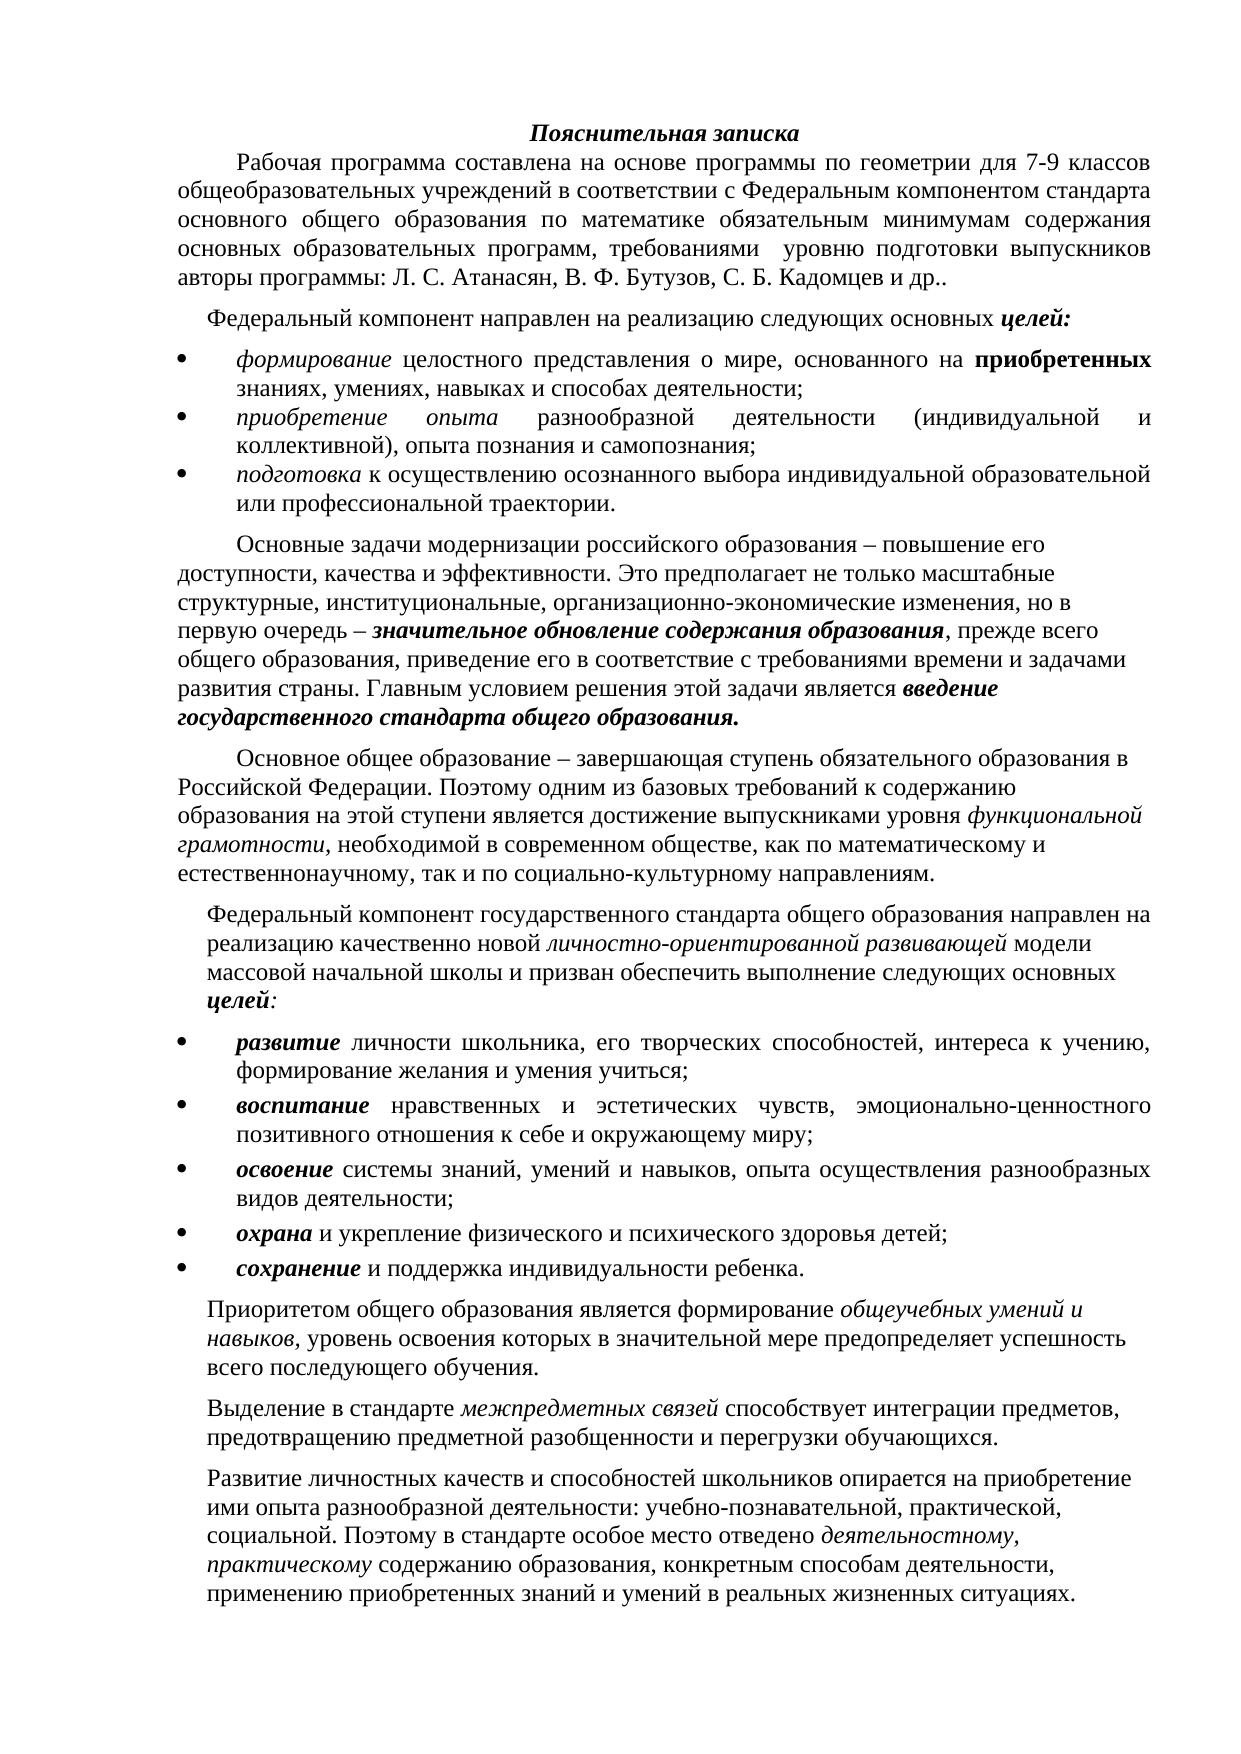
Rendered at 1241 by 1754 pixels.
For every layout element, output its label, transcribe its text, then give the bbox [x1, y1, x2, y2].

list формирование целостного представления о мире, основанного на приобретенных знаниях, умениях, навыках и способах деятельности; [177, 344, 1152, 402]
list приобретение опыта разнообразной деятельности (индивидуальной и коллективной), опыта познания и самопознания; [177, 402, 1152, 459]
text Основное общее образование – завершающая ступень обязательного образования в Российской Федерации. Поэтому одним из базовых требований к содержанию образования на этой ступени является достижение выпускниками уровня функциональной грамотности, необходимой в современном обществе, как по математическому и естественнонаучному, так и по социально-культурному направлениям. [177, 743, 1152, 887]
list развитие личности школьника, его творческих способностей, интереса к учению, формирование желания и умения учиться; [177, 1027, 1152, 1084]
text Федеральный компонент государственного стандарта общего образования направлен на реализацию качественно новой личностно-ориентированной развивающей модели массовой начальной школы и призван обеспечить выполнение следующих основных целей: [207, 899, 1152, 1014]
text Основные задачи модернизации российского образования – повышение его доступности, качества и эффективности. Это предполагает не только масштабные структурные, институциональные, организационно-экономические изменения, но в первую очередь – значительное обновление содержания образования, прежде всего общего образования, приведение его в соответствие с требованиями времени и задачами развития страны. Главным условием решения этой задачи является введение государственного стандарта общего образования. [177, 529, 1152, 731]
text Рабочая программа составлена на основе программы по геометрии для 7-9 классов общеобразовательных учреждений в соответствии с Федеральным компонентом стандарта основного общего образования по математике обязательным минимумам содержания основных образовательных программ, требованиями уровню подготовки выпускников авторы программы: Л. С. Атанасян, В. Ф. Бутузов, С. Б. Кадомцев и др.. [177, 147, 1152, 291]
list подготовка к осуществлению осознанного выбора индивидуальной образовательной или профессиональной траектории. [177, 459, 1152, 517]
text Федеральный компонент направлен на реализацию следующих основных целей: [207, 303, 1152, 332]
list охрана и укрепление физического и психического здоровья детей; [177, 1218, 1152, 1247]
text Развитие личностных качеств и способностей школьников опирается на приобретение ими опыта разнообразной деятельности: учебно-познавательной, практической, социальной. Поэтому в стандарте особое место отведено деятельностному, практическому содержанию образования, конкретным способам деятельности, применению приобретенных знаний и умений в реальных жизненных ситуациях. [207, 1463, 1152, 1607]
list воспитание нравственных и эстетических чувств, эмоционально-ценностного позитивного отношения к себе и окружающему миру; [177, 1091, 1152, 1148]
text Пояснительная записка [177, 118, 1152, 147]
list освоение системы знаний, умений и навыков, опыта осуществления разнообразных видов деятельности; [177, 1154, 1152, 1212]
list сохранение и поддержка индивидуальности ребенка. [177, 1253, 1152, 1282]
text Выделение в стандарте межпредметных связей способствует интеграции предметов, предотвращению предметной разобщенности и перегрузки обучающихся. [207, 1393, 1152, 1451]
text Приоритетом общего образования является формирование общеучебных умений и навыков, уровень освоения которых в значительной мере предопределяет успешность всего последующего обучения. [207, 1294, 1152, 1381]
